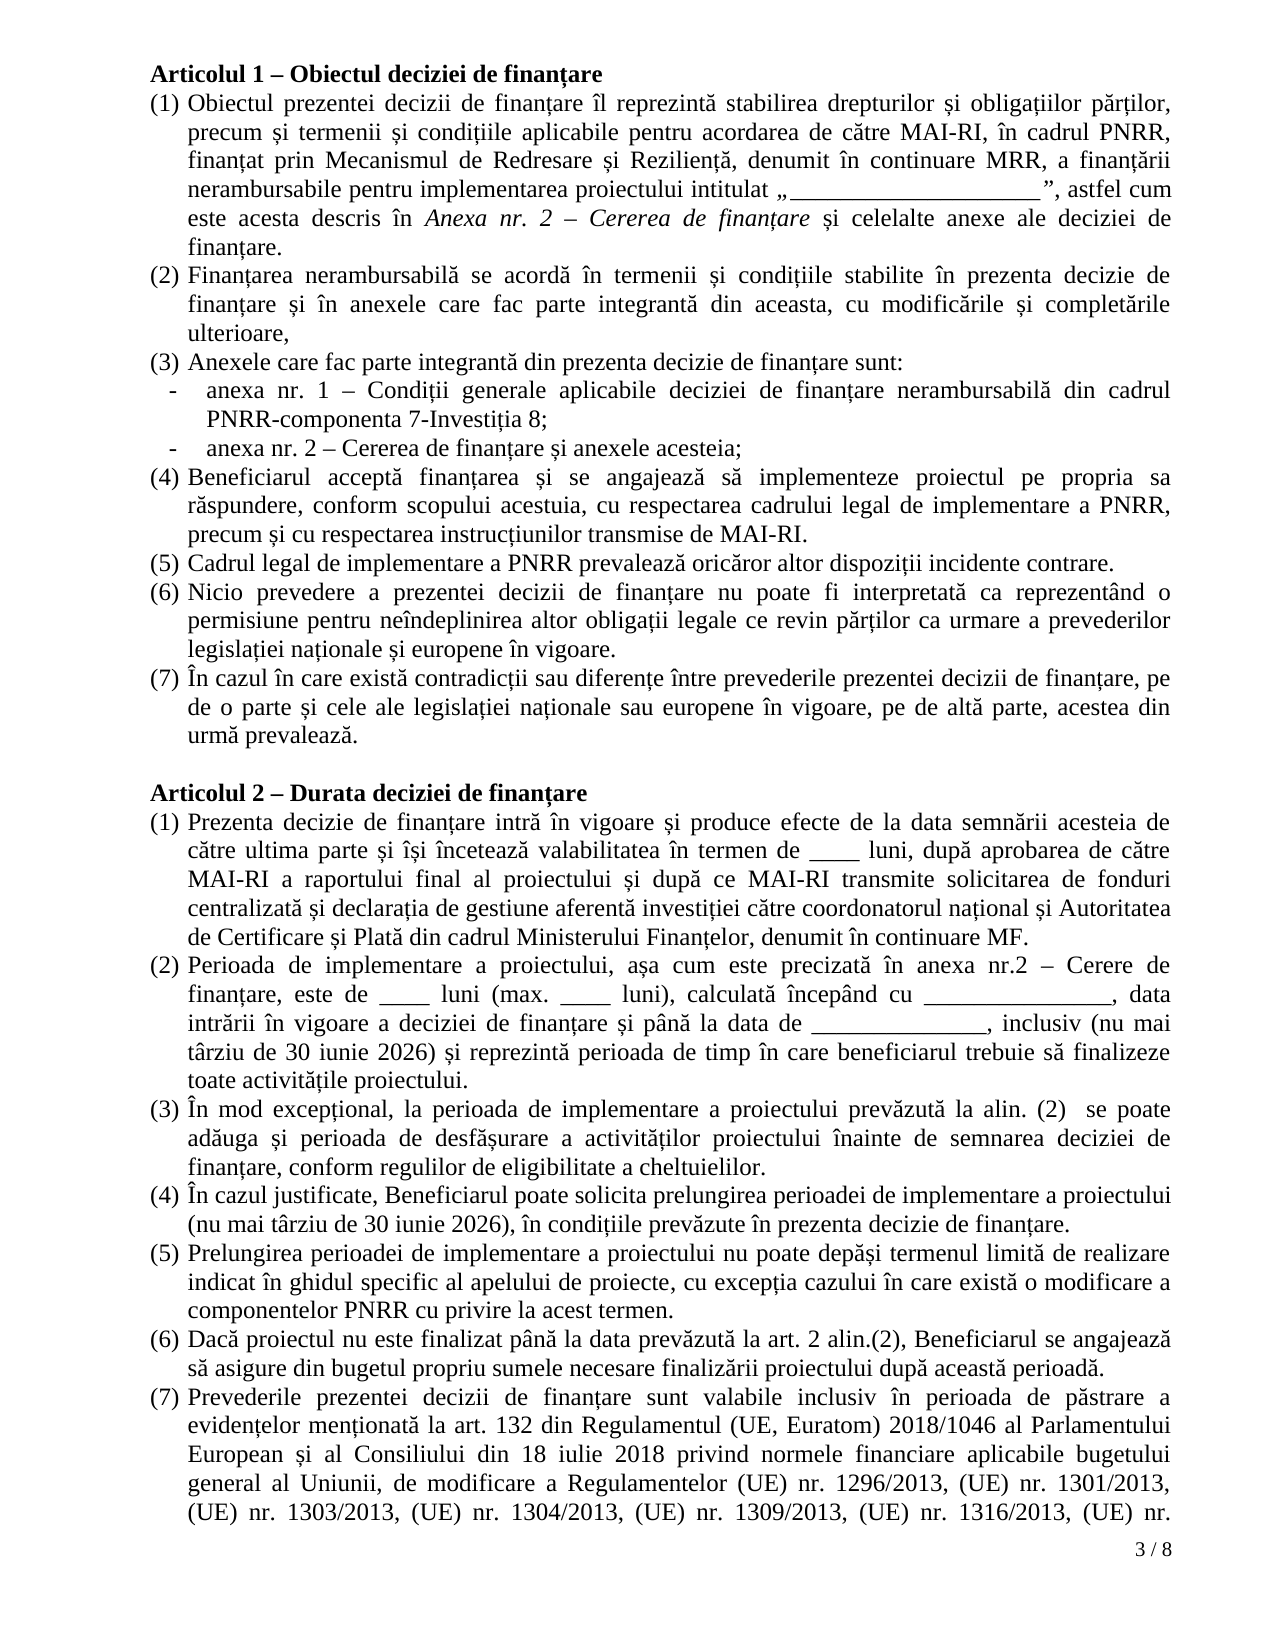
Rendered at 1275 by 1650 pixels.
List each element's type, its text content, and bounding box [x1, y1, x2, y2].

text Articolul 1 – Obiectul deciziei de finanțare [150, 59, 1172, 88]
list Dacă proiectul nu este finalizat până la data prevăzută la art. 2 alin.(2), Beneficiarul se angajează să asigure din bugetul propriu sumele necesare finalizării proiectului după această perioadă. [150, 1324, 1172, 1382]
list Finanțarea nerambursabilă se acordă în termenii și condițiile stabilite în prezenta decizie de finanțare și în anexele care fac parte integrantă din aceasta, cu modificările și completările ulterioare, [150, 260, 1172, 347]
list Anexele care fac parte integrantă din prezenta decizie de finanțare sunt: [150, 347, 1172, 375]
list În cazul în care există contradicții sau diferențe între prevederile prezentei decizii de finanțare, pe de o parte și cele ale legislației naționale sau europene în vigoare, pe de altă parte, acestea din urmă prevalează. [150, 663, 1172, 749]
list Nicio prevedere a prezentei decizii de finanțare nu poate fi interpretată ca reprezentând o permisiune pentru neîndeplinirea altor obligații legale ce revin părților ca urmare a prevederilor legislației naționale și europene în vigoare. [150, 577, 1172, 663]
list Prezenta decizie de finanțare intră în vigoare și produce efecte de la data semnării acesteia de către ultima parte și își încetează valabilitatea în termen de ____ luni, după aprobarea de către MAI-RI a raportului final al proiectului și după ce MAI-RI transmite solicitarea de fonduri centralizată și declarația de gestiune aferentă investiției către coordonatorul național și Autoritatea de Certificare și Plată din cadrul Ministerului Finanțelor, denumit în continuare MF. [150, 807, 1172, 950]
text Articolul 2 – Durata deciziei de finanțare [150, 778, 1172, 807]
list Perioada de implementare a proiectului, așa cum este precizată în anexa nr.2 – Cerere de finanțare, este de ____ luni (max. ____ luni), calculată începând cu _______________, data intrării în vigoare a deciziei de finanțare și până la data de ______________, inclusiv (nu mai târziu de 30 iunie 2026) și reprezintă perioada de timp în care beneficiarul trebuie să finalizeze toate activitățile proiectului. [150, 950, 1172, 1094]
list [150, 1382, 1172, 1525]
list anexa nr. 2 – Cererea de finanțare și anexele acesteia; [169, 433, 1172, 462]
list Cadrul legal de implementare a PNRR prevalează oricăror altor dispoziții incidente contrare. [150, 548, 1172, 577]
list În cazul justificate, Beneficiarul poate solicita prelungirea perioadei de implementare a proiectului (nu mai târziu de 30 iunie 2026), în condițiile prevăzute în prezenta decizie de finanțare. [150, 1180, 1172, 1238]
list Prelungirea perioadei de implementare a proiectului nu poate depăși termenul limită de realizare indicat în ghidul specific al apelului de proiecte, cu excepția cazului în care există o modificare a componentelor PNRR cu privire la acest termen. [150, 1238, 1172, 1324]
list În mod excepțional, la perioada de implementare a proiectului prevăzută la alin. (2) se poate adăuga și perioada de desfășurare a activităților proiectului înainte de semnarea deciziei de finanțare, conform regulilor de eligibilitate a cheltuielilor. [150, 1094, 1172, 1180]
list Beneficiarul acceptă finanțarea și se angajează să implementeze proiectul pe propria sa răspundere, conform scopului acestuia, cu respectarea cadrului legal de implementare a PNRR, precum și cu respectarea instrucțiunilor transmise de MAI-RI. [150, 462, 1172, 548]
list anexa nr. 1 – Condiții generale aplicabile deciziei de finanțare nerambursabilă din cadrul PNRR-componenta 7-Investiția 8; [169, 375, 1172, 433]
list Obiectul prezentei decizii de finanțare îl reprezintă stabilirea drepturilor și obligațiilor părților, precum și termenii și condițiile aplicabile pentru acordarea de către MAI-RI, în cadrul PNRR, finanțat prin Mecanismul de Redresare și Reziliență, denumit în continuare MRR, a finanțării nerambursabile pentru implementarea proiectului intitulat „____________________”, astfel cum este acesta descris în Anexa nr. 2 – Cererea de finanțare și celelalte anexe ale deciziei de finanțare. [150, 88, 1172, 260]
